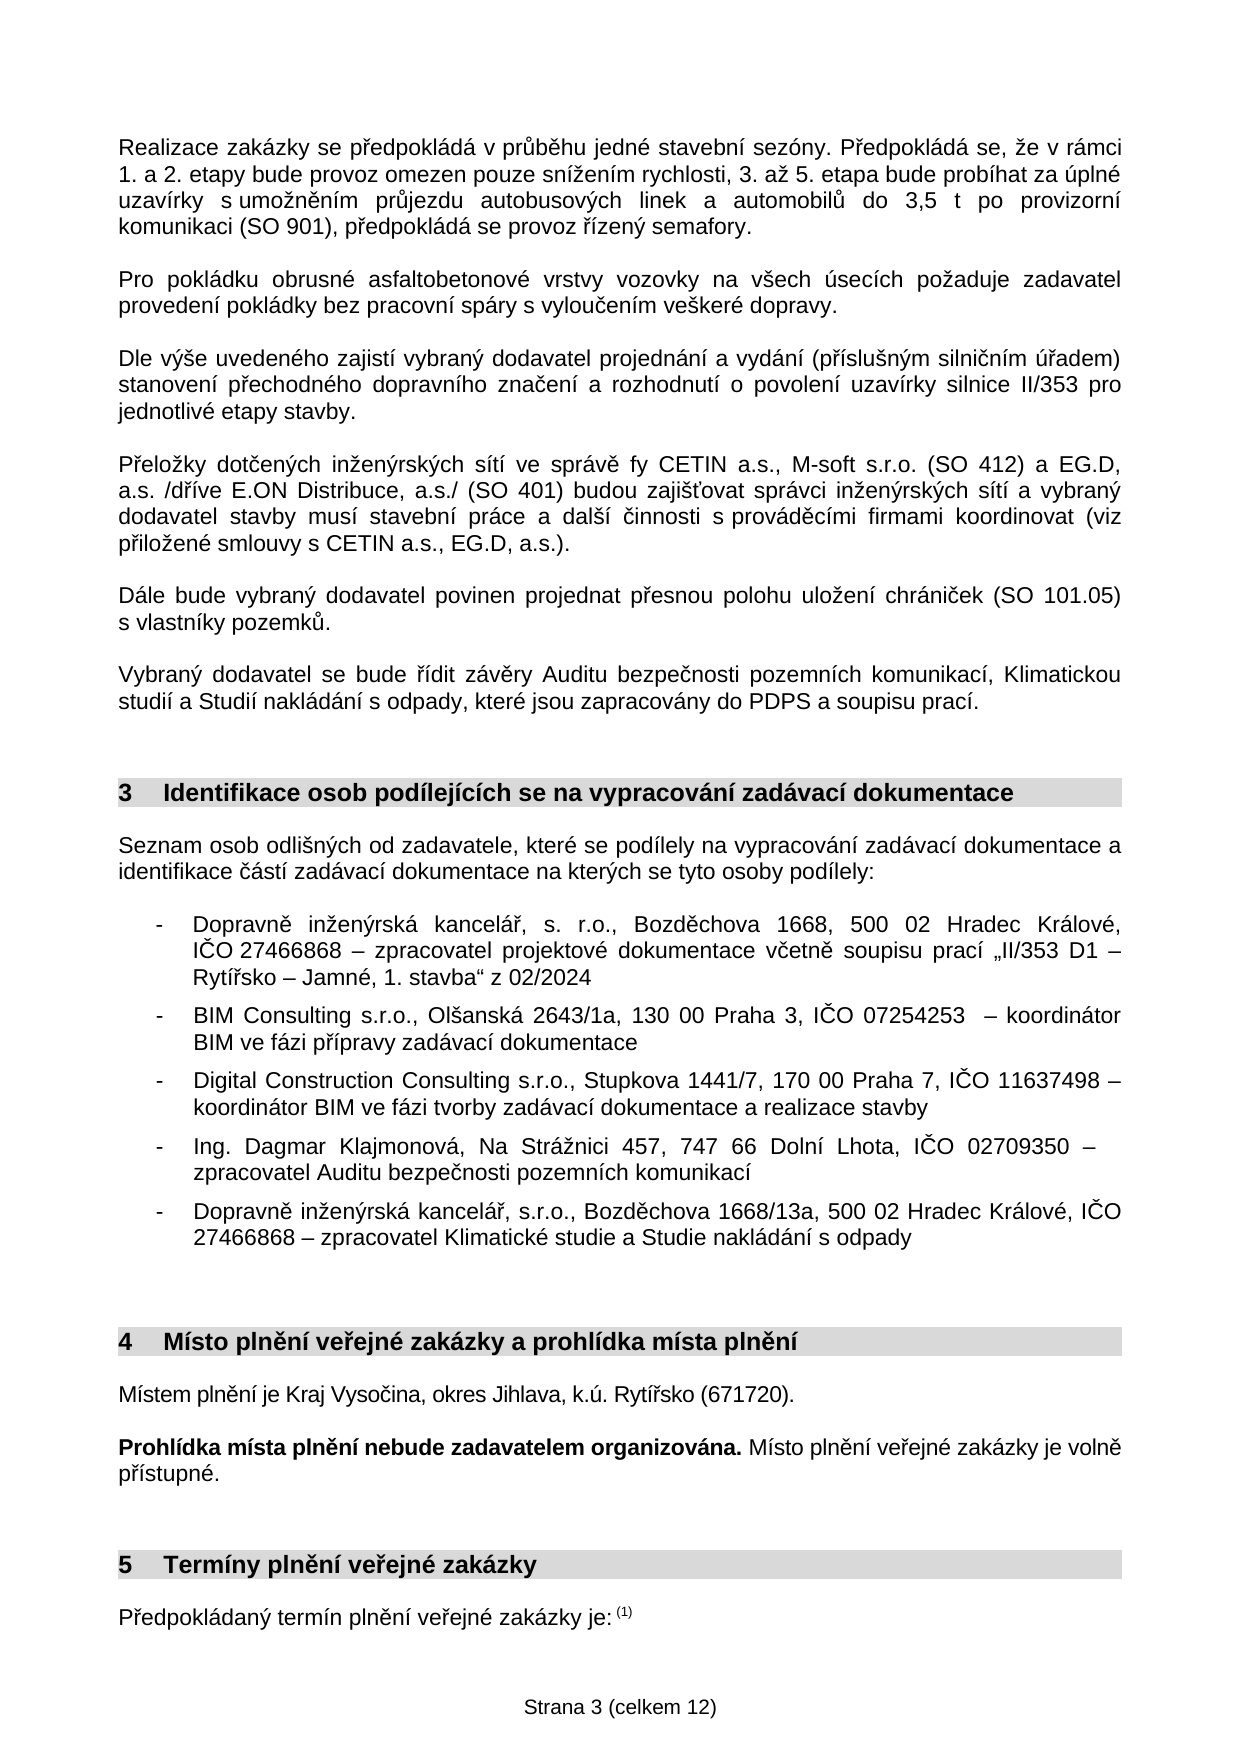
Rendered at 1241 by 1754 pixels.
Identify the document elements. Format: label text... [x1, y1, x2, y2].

title Dle výše uvedeného zajistí vybraný dodavatel projednání a vydání (příslušným silničním úřadem) stanovení přechodného dopravního značení a rozhodnutí o povolení uzavírky silnice II/353 pro jednotlivé etapy stavby. [118, 345, 1122, 424]
subtitle Identifikace osob podílejících se na vypracování zadávací dokumentace [118, 778, 1122, 807]
text Předpokládaný termín plnění veřejné zakázky je: (1) [118, 1604, 1122, 1630]
title Pro pokládku obrusné asfaltobetonové vrstvy vozovky na všech úsecích požaduje zadavatel provedení pokládky bez pracovní spáry s vyloučením veškeré dopravy. [118, 266, 1122, 319]
text Prohlídka místa plnění nebude zadavatelem organizována. Místo plnění veřejné zakázky je volně přístupné. [118, 1433, 1122, 1486]
title Dopravně inženýrská kancelář, s. r.o., Bozděchova 1668, 500 02 Hradec Králové, IČO 27466868 – zpracovatel projektové dokumentace včetně soupisu prací „II/353 D1 – Rytířsko – Jamné, 1. stavba“ z 02/2024 [155, 911, 1122, 990]
title Přeložky dotčených inženýrských sítí ve správě fy CETIN a.s., M-soft s.r.o. (SO 412) a EG.D, a.s. /dříve E.ON Distribuce, a.s./ (SO 401) budou zajišťovat správci inženýrských sítí a vybraný dodavatel stavby musí stavební práce a další činnosti s prováděcími firmami koordinovat (viz přiložené smlouvy s CETIN a.s., EG.D, a.s.). [118, 451, 1122, 556]
subtitle Místo plnění veřejné zakázky a prohlídka místa plnění [118, 1327, 1122, 1356]
title Dopravně inženýrská kancelář, s.r.o., Bozděchova 1668/13a, 500 02 Hradec Králové, IČO 27466868 – zpracovatel Klimatické studie a Studie nakládání s odpady [156, 1198, 1122, 1251]
title Realizace zakázky se předpokládá v průběhu jedné stavební sezóny. Předpokládá se, že v rámci 1. a 2. etapy bude provoz omezen pouze snížením rychlosti, 3. až 5. etapa bude probíhat za úplné uzavírky s umožněním průjezdu autobusových linek a automobilů do 3,5 t po provizorní komunikaci (SO 901), předpokládá se provoz řízený semafory. [118, 134, 1122, 240]
table_header Ing. Dagmar Klajmonová, Na Strážnici 457, 747 66 Dolní Lhota, IČO 02709350 – zpracovatel Auditu bezpečnosti pozemních komunikací [107, 1133, 1107, 1198]
title BIM Consulting s.r.o., Olšanská 2643/1a, 130 00 Praha 3, IČO 07254253 – koordinátor BIM ve fázi přípravy zadávací dokumentace [156, 1002, 1122, 1055]
title Seznam osob odlišných od zadavatele, které se podílely na vypracování zadávací dokumentace a identifikace částí zadávací dokumentace na kterých se tyto osoby podílely: [118, 832, 1122, 884]
title Dále bude vybraný dodavatel povinen projednat přesnou polohu uložení chrániček (SO 101.05) s vlastníky pozemků. [118, 582, 1122, 635]
text Místem plnění je Kraj Vysočina, okres Jihlava, k.ú. Rytířsko (671720). [118, 1381, 1122, 1407]
text Vybraný dodavatel se bude řídit závěry Auditu bezpečnosti pozemních komunikací, Klimatickou studií a Studií nakládání s odpady, které jsou zapracovány do PDPS a soupisu prací. [118, 661, 1122, 714]
title Digital Construction Consulting s.r.o., Stupkova 1441/7, 170 00 Praha 7, IČO 11637498 – koordinátor BIM ve fázi tvorby zadávací dokumentace a realizace stavby [156, 1067, 1122, 1120]
subtitle Termíny plnění veřejné zakázky [118, 1550, 1122, 1579]
